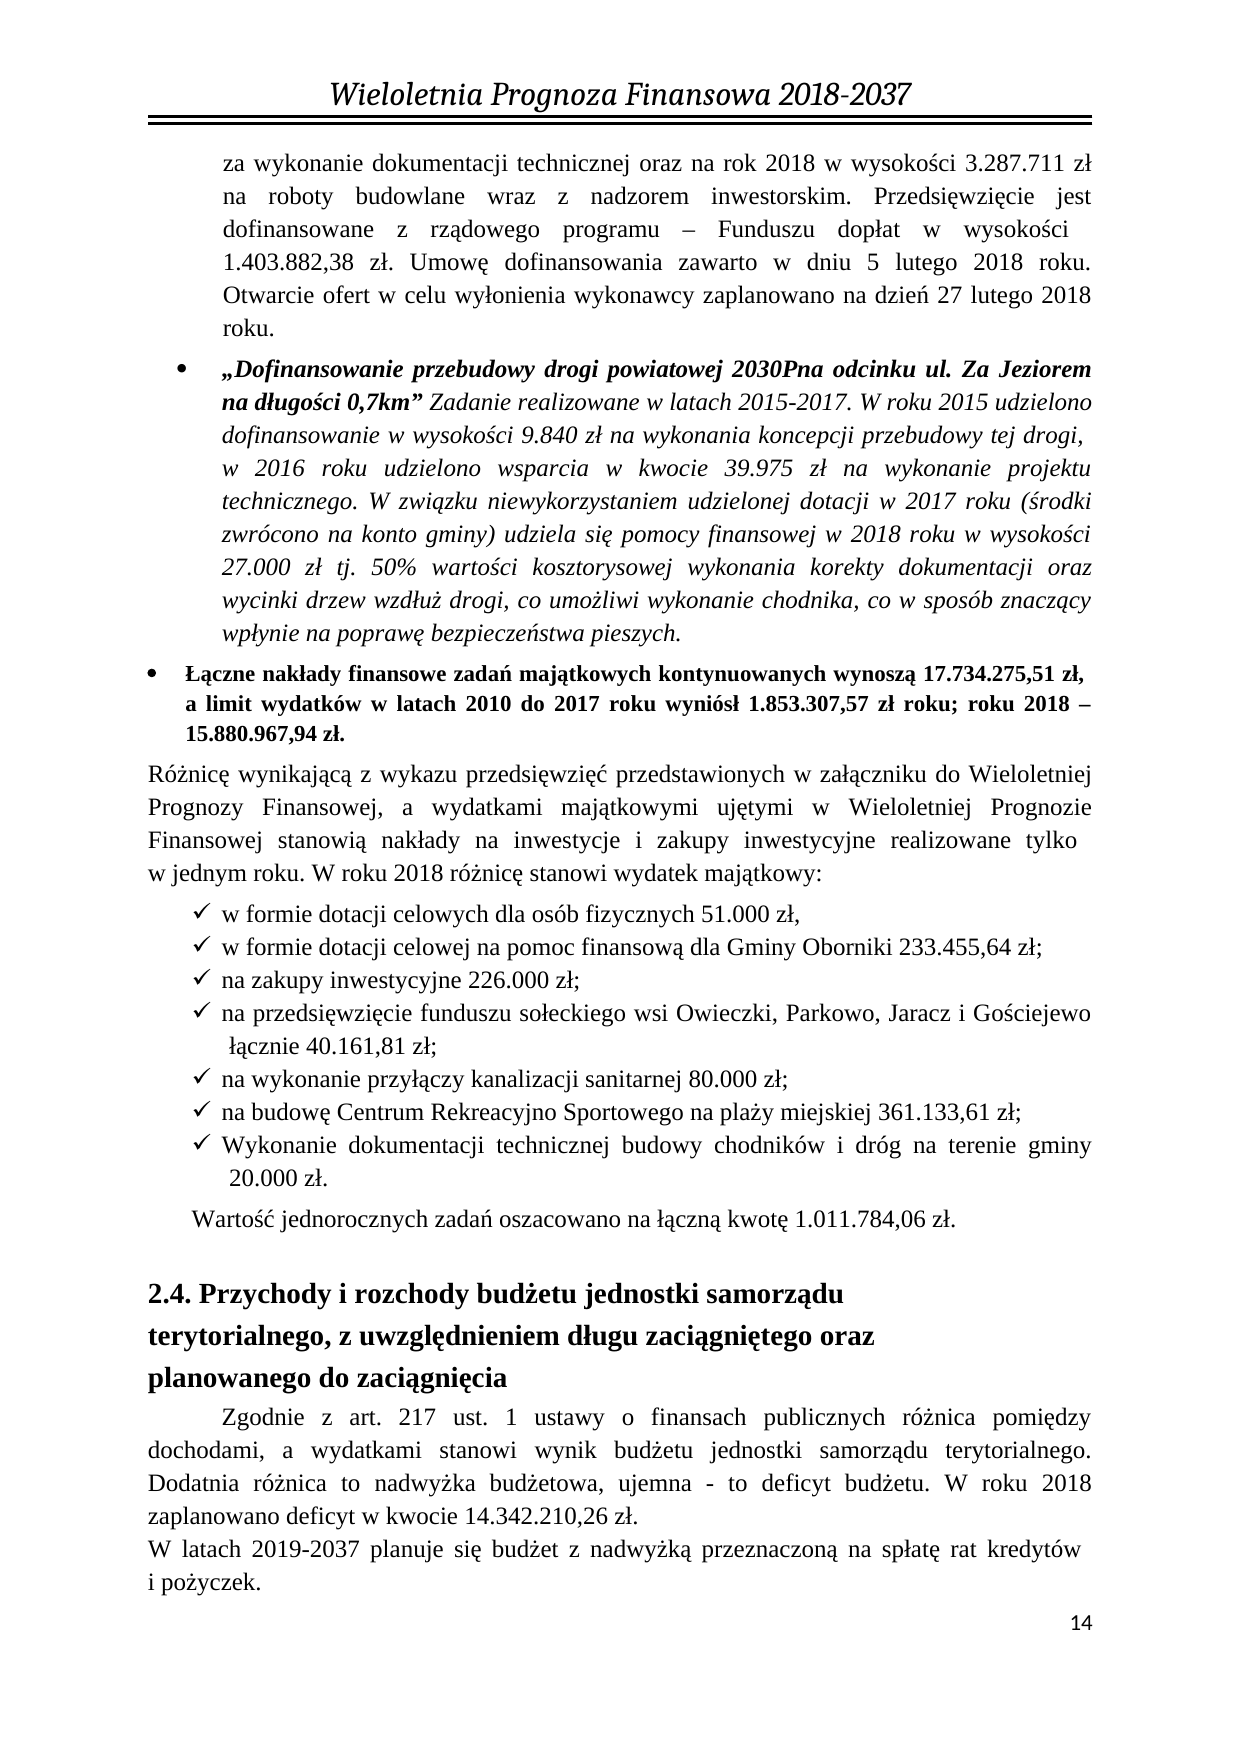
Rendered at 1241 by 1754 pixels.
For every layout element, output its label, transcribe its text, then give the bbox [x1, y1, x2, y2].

list na zakupy inwestycyjne 226.000 zł; [191, 965, 1092, 994]
list na przedsięwzięcie funduszu sołeckiego wsi Owieczki, Parkowo, Jaracz i Gościejewo łącznie 40.161,81 zł; [191, 998, 1092, 1060]
text terytorialnego, z uwzględnieniem długu zaciągniętego oraz [148, 1318, 1092, 1352]
list na wykonanie przyłączy kanalizacji sanitarnej 80.000 zł; [191, 1064, 1092, 1093]
list „Dofinansowanie przebudowy drogi powiatowej 2030Pna odcinku ul. Za Jeziorem na długości 0,7km” Zadanie realizowane w latach 2015-2017. W roku 2015 udzielono dofinansowanie w wysokości 9.840 zł na wykonania koncepcji przebudowy tej drogi, w 2016 roku udzielono wsparcia w kwocie 39.975 zł na wykonanie projektu technicznego. W związku niewykorzystaniem udzielonej dotacji w 2017 roku (środki zwrócono na konto gminy) udziela się pomocy finansowej w 2018 roku w wysokości 27.000 zł tj. 50% wartości kosztorysowej wykonania korekty dokumentacji oraz wycinki drzew wzdłuż drogi, co umożliwi wykonanie chodnika, co w sposób znaczący wpłynie na poprawę bezpieczeństwa pieszych. [177, 354, 1092, 647]
list Wykonanie dokumentacji technicznej budowy chodników i dróg na terenie gminy 20.000 zł. [191, 1130, 1092, 1192]
text 2.4. Przychody i rozchody budżetu jednostki samorządu [148, 1276, 1092, 1310]
text planowanego do zaciągnięcia [148, 1360, 1092, 1393]
text Wartość jednorocznych zadań oszacowano na łączną kwotę 1.011.784,06 zł. [191, 1204, 1092, 1233]
list w formie dotacji celowej na pomoc finansową dla Gminy Oborniki 233.455,64 zł; [191, 932, 1092, 961]
list w formie dotacji celowych dla osób fizycznych 51.000 zł, [191, 899, 1092, 928]
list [185, 148, 1092, 342]
text Zgodnie z art. 217 ust. 1 ustawy o finansach publicznych różnica pomiędzy dochodami, a wydatkami stanowi wynik budżetu jednostki samorządu terytorialnego. Dodatnia różnica to nadwyżka budżetowa, ujemna - to deficyt budżetu. W roku 2018 zaplanowano deficyt w kwocie 14.342.210,26 zł. [148, 1402, 1092, 1530]
list Łączne nakłady finansowe zadań majątkowych kontynuowanych wynoszą 17.734.275,51 zł, a limit wydatków w latach 2010 do 2017 roku wyniósł 1.853.307,57 zł roku; roku 2018 – 15.880.967,94 zł. [148, 660, 1092, 746]
list na budowę Centrum Rekreacyjno Sportowego na plaży miejskiej 361.133,61 zł; [191, 1097, 1092, 1126]
text Różnicę wynikającą z wykazu przedsięwzięć przedstawionych w załączniku do Wieloletniej Prognozy Finansowej, a wydatkami majątkowymi ujętymi w Wieloletniej Prognozie Finansowej stanowią nakłady na inwestycje i zakupy inwestycyjne realizowane tylko w jednym roku. W roku 2018 różnicę stanowi wydatek majątkowy: [148, 759, 1092, 886]
text W latach 2019-2037 planuje się budżet z nadwyżką przeznaczoną na spłatę rat kredytów i pożyczek. [148, 1534, 1092, 1596]
